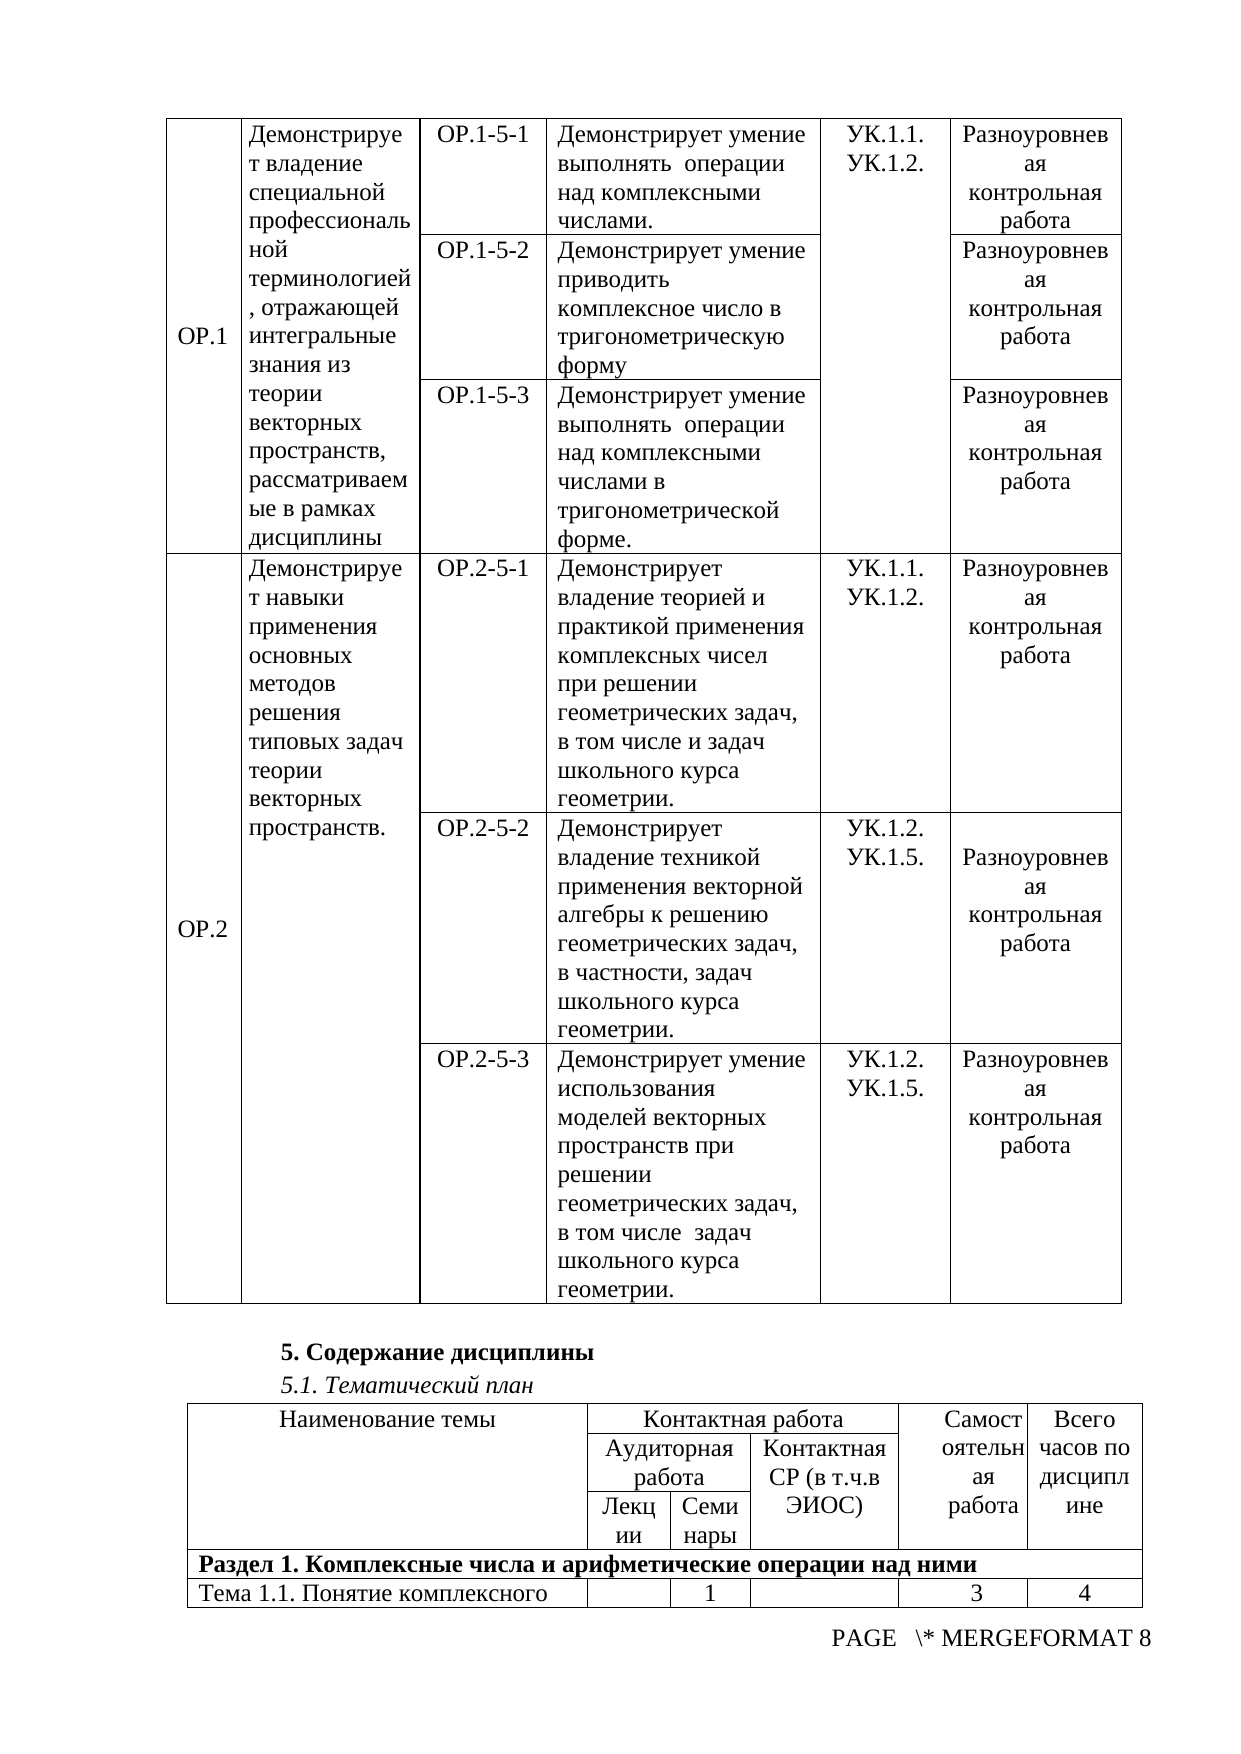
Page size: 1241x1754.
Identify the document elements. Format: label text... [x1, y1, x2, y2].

table_cell Разноуровневая контрольная работа [951, 119, 1121, 234]
table_cell ОР.2-5-1 [421, 554, 546, 812]
table_cell УК.1.2. УК.1.5. [821, 1044, 950, 1303]
table_cell ОР.1-5-3 [421, 380, 546, 552]
table_cell ОР.1 [167, 119, 241, 552]
table_cell Демонстрирует владение специальной профессиональной терминологией, отражающей интегральные знания из теории векторных пространств, рассматриваемые в рамках дисциплины [242, 119, 419, 552]
table_cell ОР.2-5-3 [421, 1044, 546, 1303]
table_cell Демонстрирует владение техникой применения векторной алгебры к решению геометрических задач, в частности, задач школьного курса геометрии. [547, 813, 820, 1043]
table_cell Аудиторная работа [588, 1434, 750, 1491]
table_cell ОР.1-5-1 [421, 119, 546, 234]
table_cell Разноуровневая контрольная работа [951, 554, 1121, 812]
table_cell Демонстрирует умение выполнять операции над комплексными числами. [547, 119, 820, 234]
table_cell 1 [671, 1579, 750, 1607]
table_cell Демонстрирует владение теорией и практикой применения комплексных чисел при решении геометрических задач, в том числе и задач школьного курса геометрии. [547, 554, 820, 812]
table_cell [588, 1579, 670, 1607]
table_cell Семинары [671, 1492, 750, 1548]
table_header Контактная работа [588, 1404, 898, 1432]
table_cell Лекции [588, 1492, 670, 1548]
table_cell Демонстрирует навыки применения основных методов решения типовых задач теории векторных пространств. [242, 554, 419, 1303]
table_cell Разноуровневая контрольная работа [951, 813, 1121, 1043]
table_cell ОР.1-5-2 [421, 235, 546, 379]
table_cell [751, 1579, 898, 1607]
table_cell ОР.2-5-2 [421, 813, 546, 1043]
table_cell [188, 1579, 587, 1607]
table_cell Разноуровневая контрольная работа [951, 235, 1121, 379]
table_cell Разноуровневая контрольная работа [951, 1044, 1121, 1303]
table_cell УК.1.1. УК.1.2. [821, 554, 950, 812]
table_cell Демонстрирует умение выполнять операции над комплексными числами в тригонометрической форме. [547, 380, 820, 552]
table_cell УК.1.2. УК.1.5. [821, 813, 950, 1043]
table_cell ОР.2 [167, 554, 241, 1303]
table_header Всего часов по дисциплине [1028, 1404, 1142, 1548]
table_header Наименование темы [188, 1404, 587, 1548]
table_cell 4 [1028, 1579, 1142, 1607]
table_cell Контактная СР (в т.ч.в ЭИОС) [751, 1434, 898, 1548]
text 5. Содержание дисциплины [207, 1337, 1152, 1366]
table_cell Демонстрирует умение приводить комплексное число в тригонометрическую форму [547, 235, 820, 379]
table_cell Раздел 1. Комплексные числа и арифметические операции над ними [188, 1550, 1142, 1578]
table_cell Демонстрирует умение использования моделей векторных пространств при решении геометрических задач, в том числе задач школьного курса геометрии. [547, 1044, 820, 1303]
table_cell Разноуровневая контрольная работа [951, 380, 1121, 552]
table_cell УК.1.1. УК.1.2. [821, 119, 950, 552]
table_cell 3 [899, 1579, 1027, 1607]
text 5.1. Тематический план [207, 1370, 1152, 1399]
table_header Самостоятельная работа [899, 1404, 1027, 1548]
